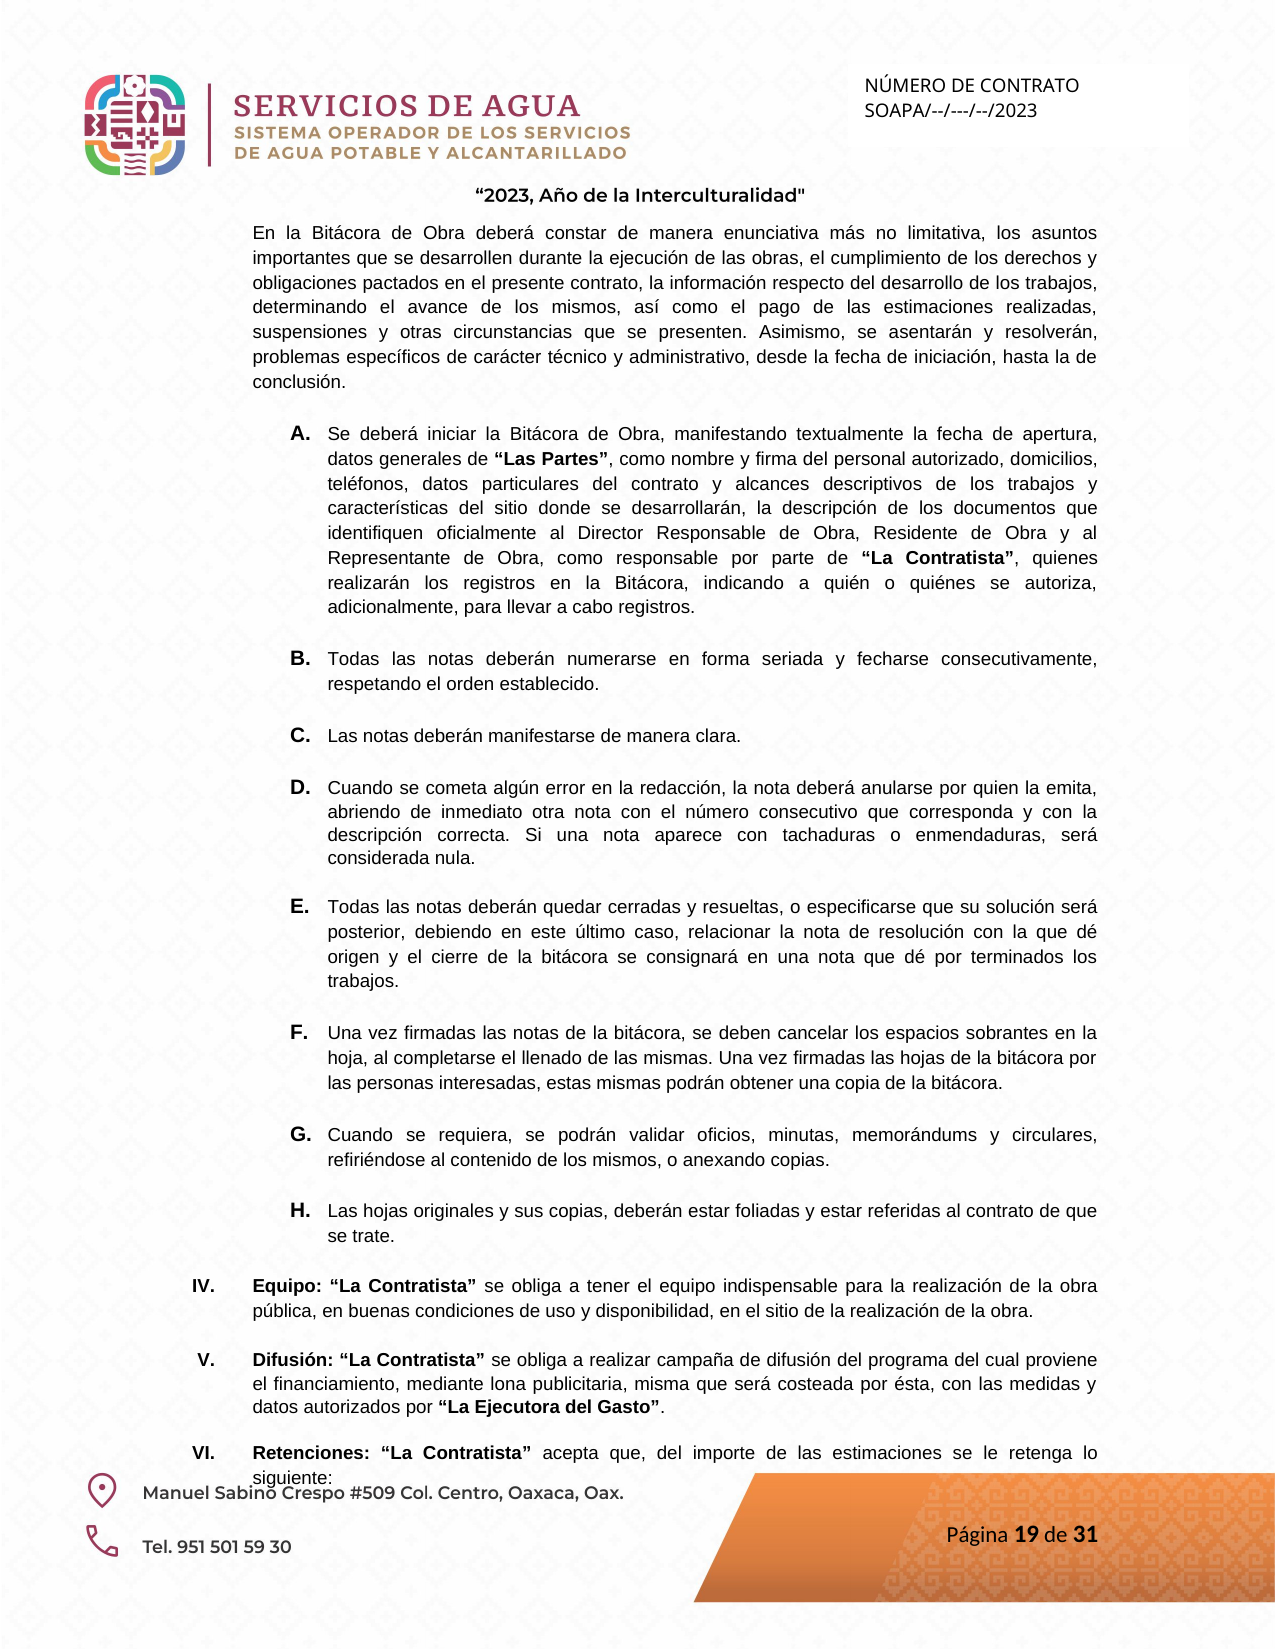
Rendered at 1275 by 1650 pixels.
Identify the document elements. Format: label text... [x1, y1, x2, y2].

list Las notas deberán manifestarse de manera clara. [290, 723, 1098, 747]
text En la Bitácora de Obra deberá constar de manera enunciativa más no limitativa, los asuntos importantes que se desarrollen durante la ejecución de las obras, el cumplimiento de los derechos y obligaciones pactados en el presente contrato, la información respecto del desarrollo de los trabajos, determinando el avance de los mismos, así como el pago de las estimaciones realizadas, suspensiones y otras circunstancias que se presenten. Asimismo, se asentarán y resolverán, problemas específicos de carácter técnico y administrativo, desde la fecha de iniciación, hasta la de conclusión. [252, 222, 1098, 392]
list Las hojas originales y sus copias, deberán estar foliadas y estar referidas al contrato de que se trate. [290, 1198, 1098, 1247]
list Todas las notas deberán numerarse en forma seriada y fecharse consecutivamente, respetando el orden establecido. [290, 646, 1098, 694]
list Todas las notas deberán quedar cerradas y resueltas, o especificarse que su solución será posterior, debiendo en este último caso, relacionar la nota de resolución con la que dé origen y el cierre de la bitácora se consignará en una nota que dé por terminados los trabajos. [290, 893, 1098, 992]
list Se deberá iniciar la Bitácora de Obra, manifestando textualmente la fecha de apertura, datos generales de “Las Partes”, como nombre y firma del personal autorizado, domicilios, teléfonos, datos particulares del contrato y alcances descriptivos de los trabajos y características del sitio donde se desarrollarán, la descripción de los documentos que identifiquen oficialmente al Director Responsable de Obra, Residente de Obra y al Representante de Obra, como responsable por parte de “La Contratista”, quienes realizarán los registros en la Bitácora, indicando a quién o quiénes se autoriza, adicionalmente, para llevar a cabo registros. [290, 420, 1098, 618]
list Cuando se cometa algún error en la redacción, la nota deberá anularse por quien la emita, abriendo de inmediato otra nota con el número consecutivo que corresponda y con la descripción correcta. Si una nota aparece con tachaduras o enmendaduras, será considerada nula. [290, 775, 1098, 868]
list Retenciones: “La Contratista” acepta que, del importe de las estimaciones se le retenga lo siguiente: [215, 1442, 1098, 1488]
list Equipo: “La Contratista” se obliga a tener el equipo indispensable para la realización de la obra pública, en buenas condiciones de uso y disponibilidad, en el sitio de la realización de la obra. [215, 1275, 1098, 1321]
list Difusión: “La Contratista” se obliga a realizar campaña de difusión del programa del cual proviene el financiamiento, mediante lona publicitaria, misma que será costeada por ésta, con las medidas y datos autorizados por “La Ejecutora del Gasto”. [215, 1349, 1098, 1417]
picture [1, 0, 1275, 1649]
list Una vez firmadas las notas de la bitácora, se deben cancelar los espacios sobrantes en la hoja, al completarse el llenado de las mismas. Una vez firmadas las hojas de la bitácora por las personas interesadas, estas mismas podrán obtener una copia de la bitácora. [290, 1020, 1098, 1093]
list Cuando se requiera, se podrán validar oficios, minutas, memorándums y circulares, refiriéndose al contenido de los mismos, o anexando copias. [290, 1121, 1098, 1170]
